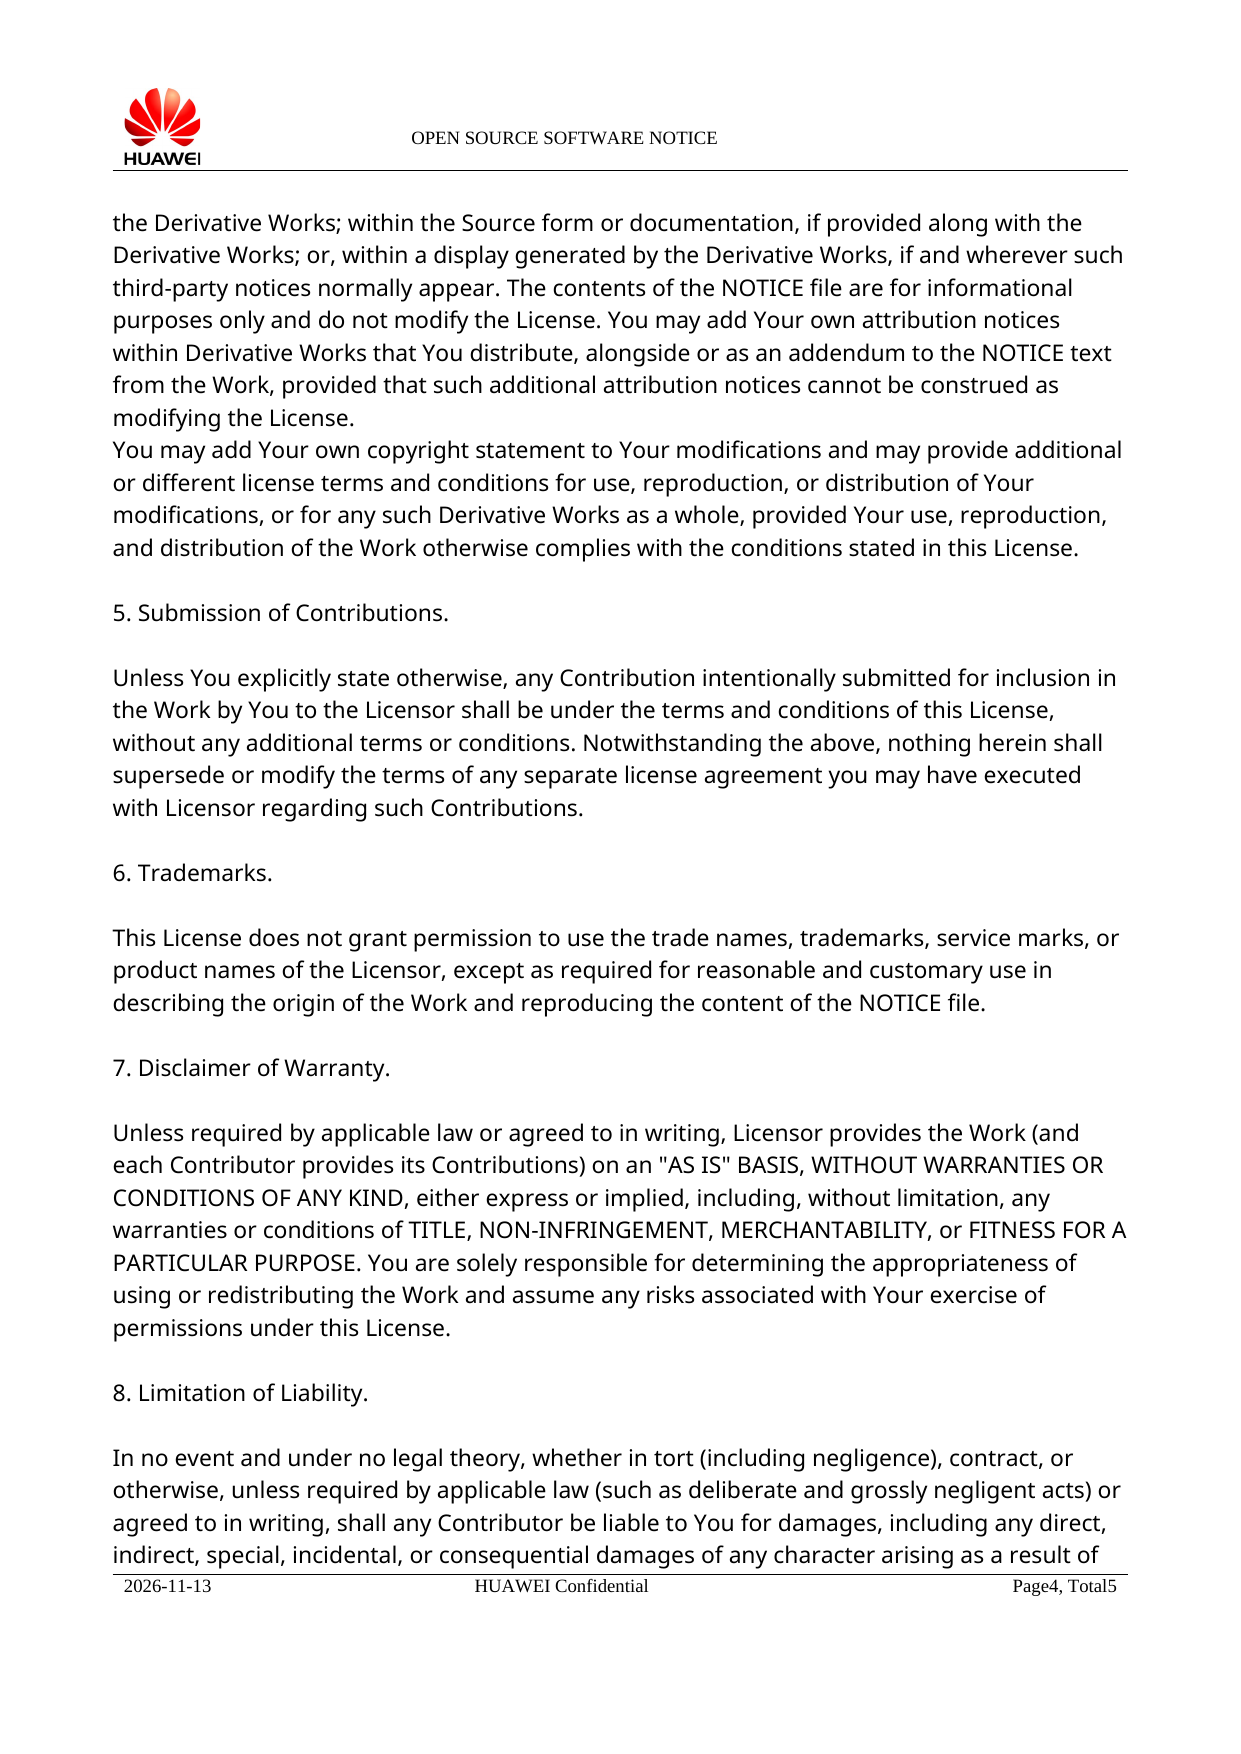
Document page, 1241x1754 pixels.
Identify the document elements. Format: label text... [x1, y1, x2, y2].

text Unless required by applicable law or agreed to in writing, Licensor provides the Work (and each Contributor provides its Contributions) on an "AS IS" BASIS, WITHOUT WARRANTIES OR CONDITIONS OF ANY KIND, either express or implied, including, without limitation, any warranties or conditions of TITLE, NON-INFRINGEMENT, MERCHANTABILITY, or FITNESS FOR A PARTICULAR PURPOSE. You are solely responsible for determining the appropriateness of using or redistributing the Work and assume any risks associated with Your exercise of permissions under this License. [112, 1116, 1128, 1344]
picture [124, 88, 201, 165]
text This License does not grant permission to use the trade names, trademarks, service marks, or product names of the Licensor, except as required for reasonable and customary use in describing the origin of the Work and reproducing the content of the NOTICE file. [112, 921, 1128, 1019]
text You may add Your own copyright statement to Your modifications and may provide additional or different license terms and conditions for use, reproduction, or distribution of Your modifications, or for any such Derivative Works as a whole, provided Your use, reproduction, and distribution of the Work otherwise complies with the conditions stated in this License. [112, 434, 1128, 564]
text 8. Limitation of Liability. [112, 1376, 1128, 1409]
text 7. Disclaimer of Warranty. [112, 1051, 1128, 1084]
text 5. Submission of Contributions. [112, 596, 1128, 629]
text Unless You explicitly state otherwise, any Contribution intentionally submitted for inclusion in the Work by You to the Licensor shall be under the terms and conditions of this License, without any additional terms or conditions. Notwithstanding the above, nothing herein shall supersede or modify the terms of any separate license agreement you may have executed with Licensor regarding such Contributions. [112, 661, 1128, 824]
text 6. Trademarks. [112, 856, 1128, 889]
